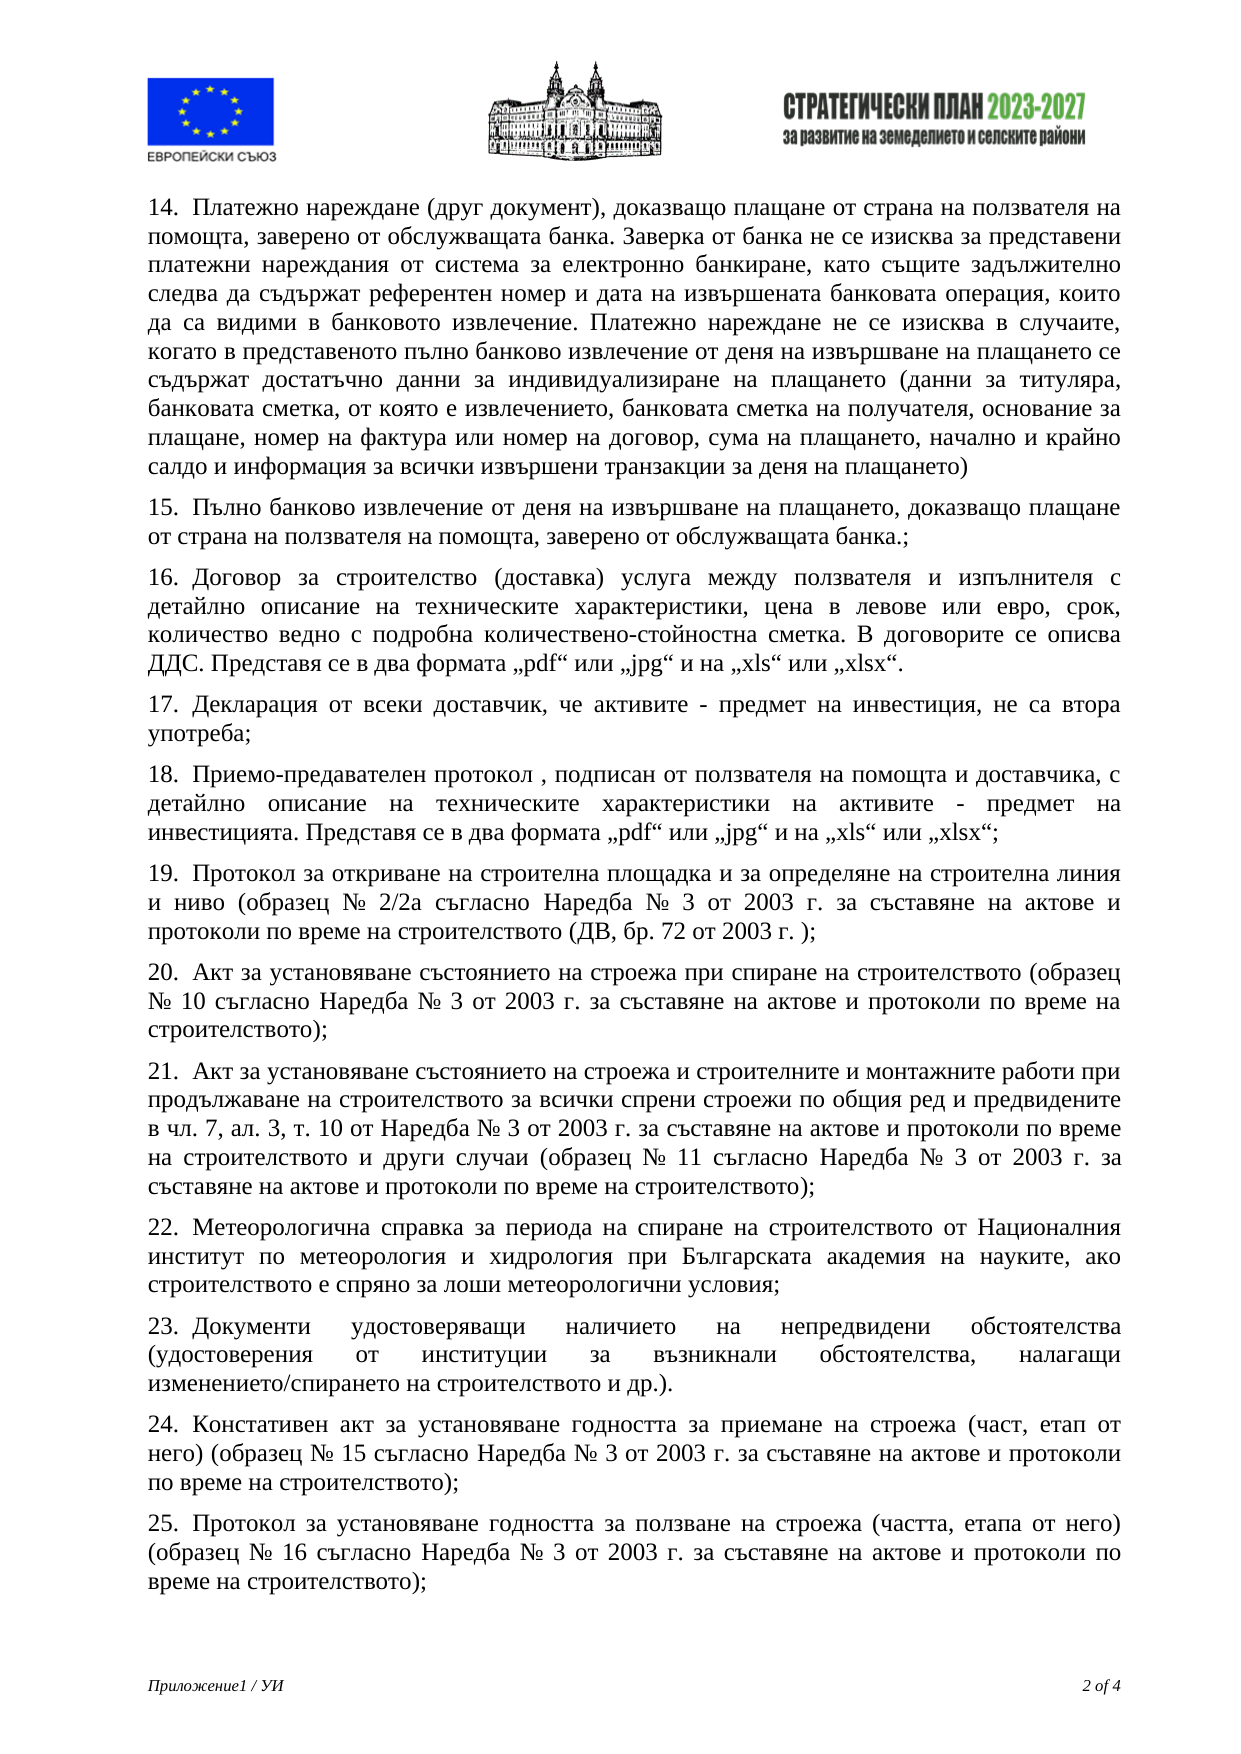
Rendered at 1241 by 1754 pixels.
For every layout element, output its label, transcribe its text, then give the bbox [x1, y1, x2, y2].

picture [782, 74, 1086, 164]
list Пълно банково извлечение от деня на извършване на плащането, доказващо плащане от страна на ползвателя на помощта, заверено от обслужващата банка.; [148, 492, 1122, 549]
list Документи удостоверяващи наличието на непредвидени обстоятелства (удостоверения от институции за възникнали обстоятелства, налагащи изменението/спирането на строителството и др.). [148, 1311, 1122, 1397]
list Протокол за установяване годността за ползване на строежа (частта, етапа от него) (образец № 16 съгласно Наредба № 3 от 2003 г. за съставяне на актове и протоколи по време на строителството); [148, 1508, 1122, 1594]
list Акт за установяване състоянието на строежа при спиране на строителството (образец № 10 съгласно Наредба № 3 от 2003 г. за съставяне на актове и протоколи по време на строителството); [148, 957, 1122, 1043]
list Приемо-предавателен протокол , подписан от ползвателя на помощта и доставчика, с детайлно описание на техническите характеристики на активите - предмет на инвестицията. Представя се в два формата „рdf“ или „jpg“ и на „xls“ или „xlsx“; [148, 759, 1122, 846]
picture [484, 59, 669, 164]
list Метеорологична справка за периода на спиране на строителството от Националния институт по метеорология и хидрология при Българската академия на науките, ако строителството е спряно за лоши метеорологични условия; [148, 1212, 1122, 1298]
list Констативен акт за установяване годността за приемане на строежа (част, етап от него) (образец № 15 съгласно Наредба № 3 от 2003 г. за съставяне на актове и протоколи по време на строителството); [148, 1409, 1122, 1496]
list Протокол за откриване на строителна площадка и за определяне на строителна линия и ниво (образец № 2/2а съгласно Наредба № 3 от 2003 г. за съставяне на актове и протоколи по време на строителството (ДВ, бр. 72 от 2003 г. ); [148, 858, 1122, 944]
list Акт за установяване състоянието на строежа и строителните и монтажните работи при продължаване на строителството за всички спрени строежи по общия ред и предвидените в чл. 7, ал. 3, т. 10 от Наредба № 3 от 2003 г. за съставяне на актове и протоколи по време на строителството и други случаи (образец № 11 съгласно Наредба № 3 от 2003 г. за съставяне на актове и протоколи по време на строителството); [148, 1056, 1122, 1199]
list Декларация от всеки доставчик, че активите - предмет на инвестиция, не са втора употреба; [148, 689, 1122, 747]
list Платежно нареждане (друг документ), доказващо плащане от страна на ползвателя на помощта, заверено от обслужващата банка. Заверка от банка не се изисква за представени платежни нареждания от система за електронно банкиране, като същите задължително следва да съдържат референтен номер и дата на извършената банковата операция, които да са видими в банковото извлечение. Платежно нареждане не се изисква в случаите, когато в представеното пълно банково извлечение от деня на извършване на плащането се съдържат достатъчно данни за индивидуализиране на плащането (данни за титуляра, банковата сметка, от която е извлечението, банковата сметка на получателя, основание за плащане, номер на фактура или номер на договор, сума на плащането, начално и крайно салдо и информация за всички извършени транзакции за деня на плащането) [148, 192, 1122, 479]
picture [147, 77, 278, 164]
list Договор за строителство (доставка) услуга между ползвателя и изпълнителя с детайлно описание на техническите характеристики, цена в левове или евро, срок, количество ведно с подробна количествено-стойностна сметка. В договорите се описва ДДС. Представя се в два формата „рdf“ или „jpg“ и на „xls“ или „xlsx“. [148, 562, 1122, 677]
